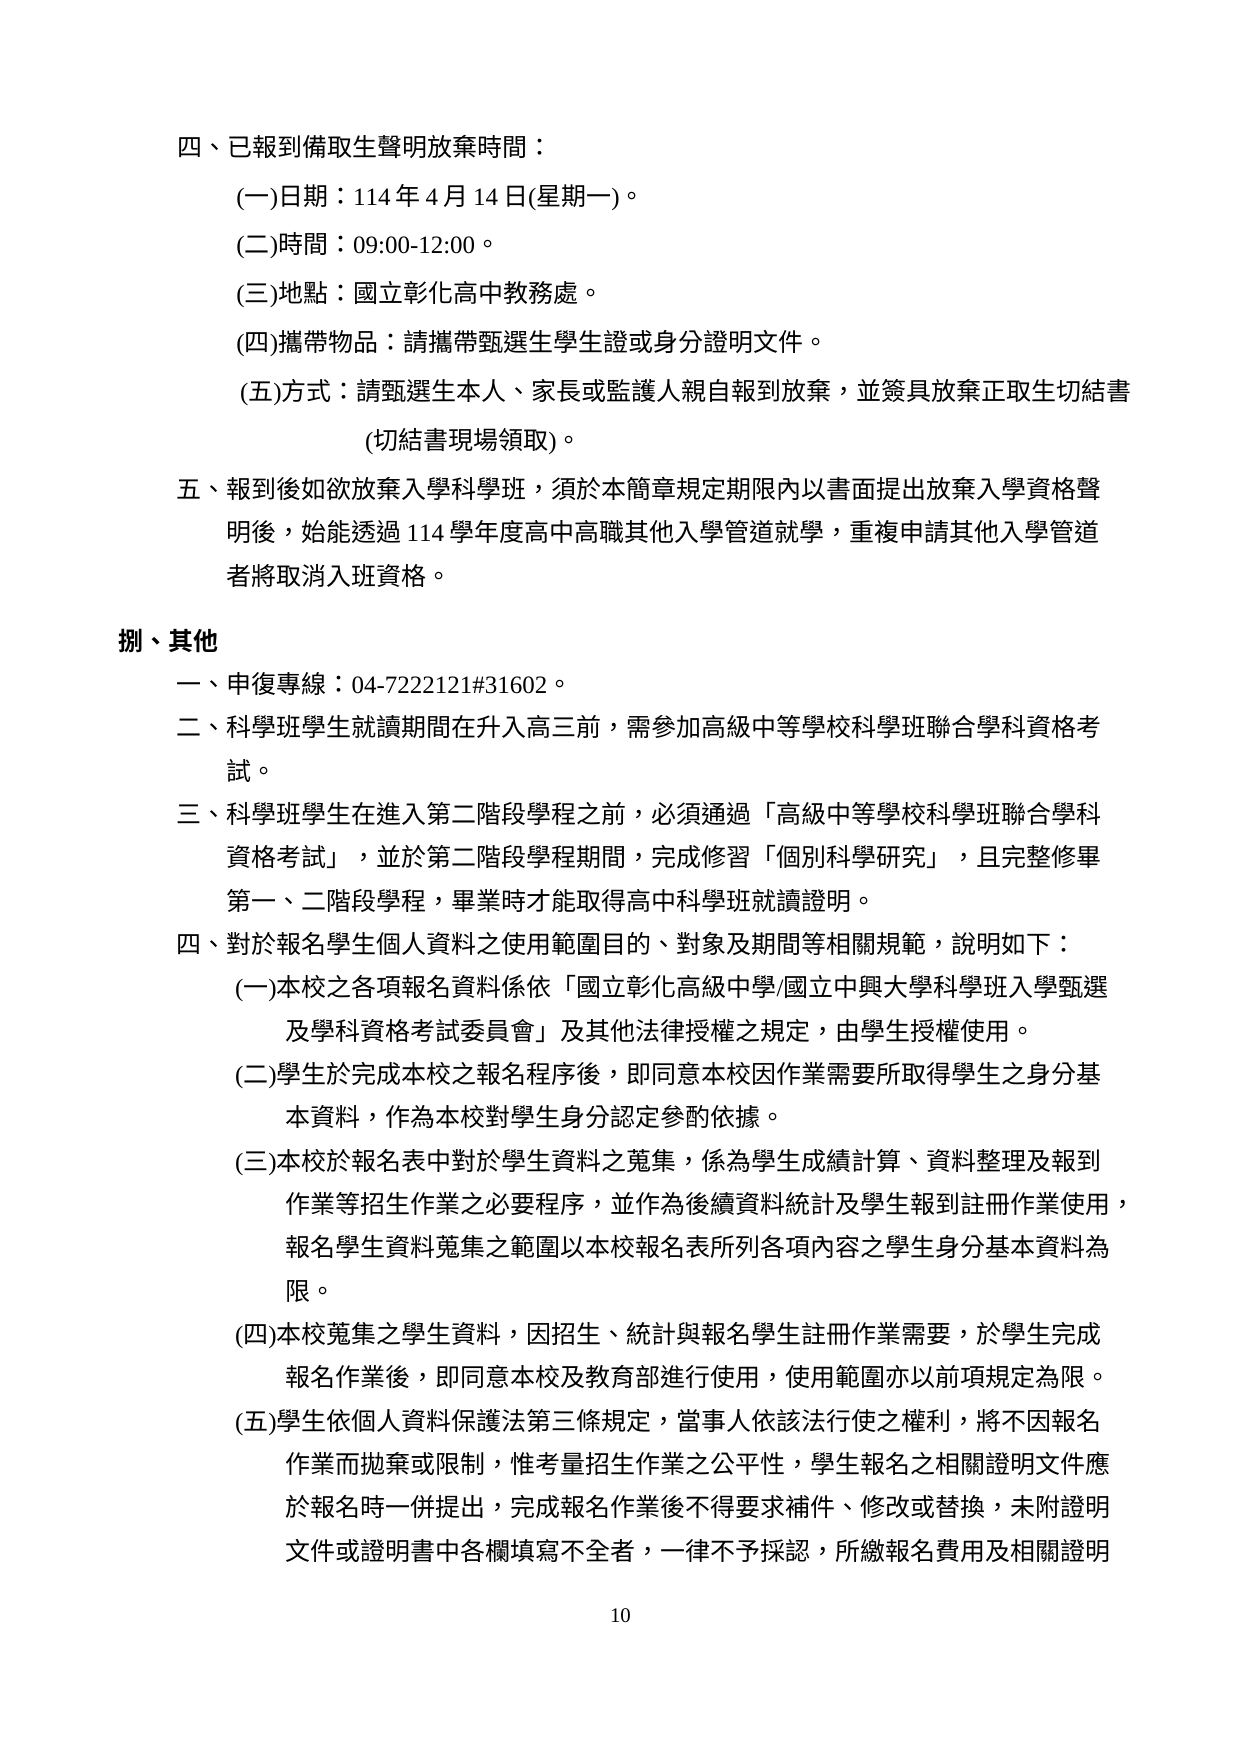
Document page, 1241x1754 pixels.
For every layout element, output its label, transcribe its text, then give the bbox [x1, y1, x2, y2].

text 三、科學班學生在進入第二階段學程之前，必須通過「高級中等學校科學班聯合學科資格考試」，並於第二階段學程期間，完成修習「個別科學研究」，且完整修畢第一、二階段學程，畢業時才能取得高中科學班就讀證明。 [176, 791, 1122, 921]
text (三)地點：國立彰化高中教務處。 [218, 270, 1122, 313]
text (一)日期：114年4月14日(星期一)。 [218, 172, 1122, 216]
text 五、報到後如欲放棄入學科學班，須於本簡章規定期限內以書面提出放棄入學資格聲明後，始能透過114學年度高中高職其他入學管道就學，重複申請其他入學管道者將取消入班資格。 [176, 466, 1122, 596]
text (四)本校蒐集之學生資料，因招生、統計與報名學生註冊作業需要，於學生完成報名作業後，即同意本校及教育部進行使用，使用範圍亦以前項規定為限。 [235, 1311, 1122, 1398]
text (四)攜帶物品：請攜帶甄選生學生證或身分證明文件。 [218, 319, 1122, 362]
text 四、對於報名學生個人資料之使用範圍目的、對象及期間等相關規範，說明如下： [176, 921, 1122, 964]
text 二、科學班學生就讀期間在升入高三前，需參加高級中等學校科學班聯合學科資格考試。 [176, 704, 1122, 791]
text (一)本校之各項報名資料係依「國立彰化高級中學/國立中興大學科學班入學甄選及學科資格考試委員會」及其他法律授權之規定，由學生授權使用。 [235, 964, 1122, 1051]
text (二)時間：09:00-12:00。 [218, 221, 1122, 264]
text 四、已報到備取生聲明放棄時間： [177, 124, 1122, 167]
text 一、申復專線：04-7222121#31602。 [176, 661, 1122, 704]
text (三)本校於報名表中對於學生資料之蒐集，係為學生成績計算、資料整理及報到作業等招生作業之必要程序，並作為後續資料統計及學生報到註冊作業使用，報名學生資料蒐集之範圍以本校報名表所列各項內容之學生身分基本資料為限。 [235, 1138, 1122, 1311]
text (五)方式：請甄選生本人、家長或監護人親自報到放棄，並簽具放棄正取生切結書(切結書現場領取)。 [240, 367, 1140, 461]
text (二)學生於完成本校之報名程序後，即同意本校因作業需要所取得學生之身分基本資料，作為本校對學生身分認定參酌依據。 [235, 1051, 1122, 1138]
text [235, 1398, 1122, 1571]
subtitle 捌、其他 [118, 618, 1122, 661]
